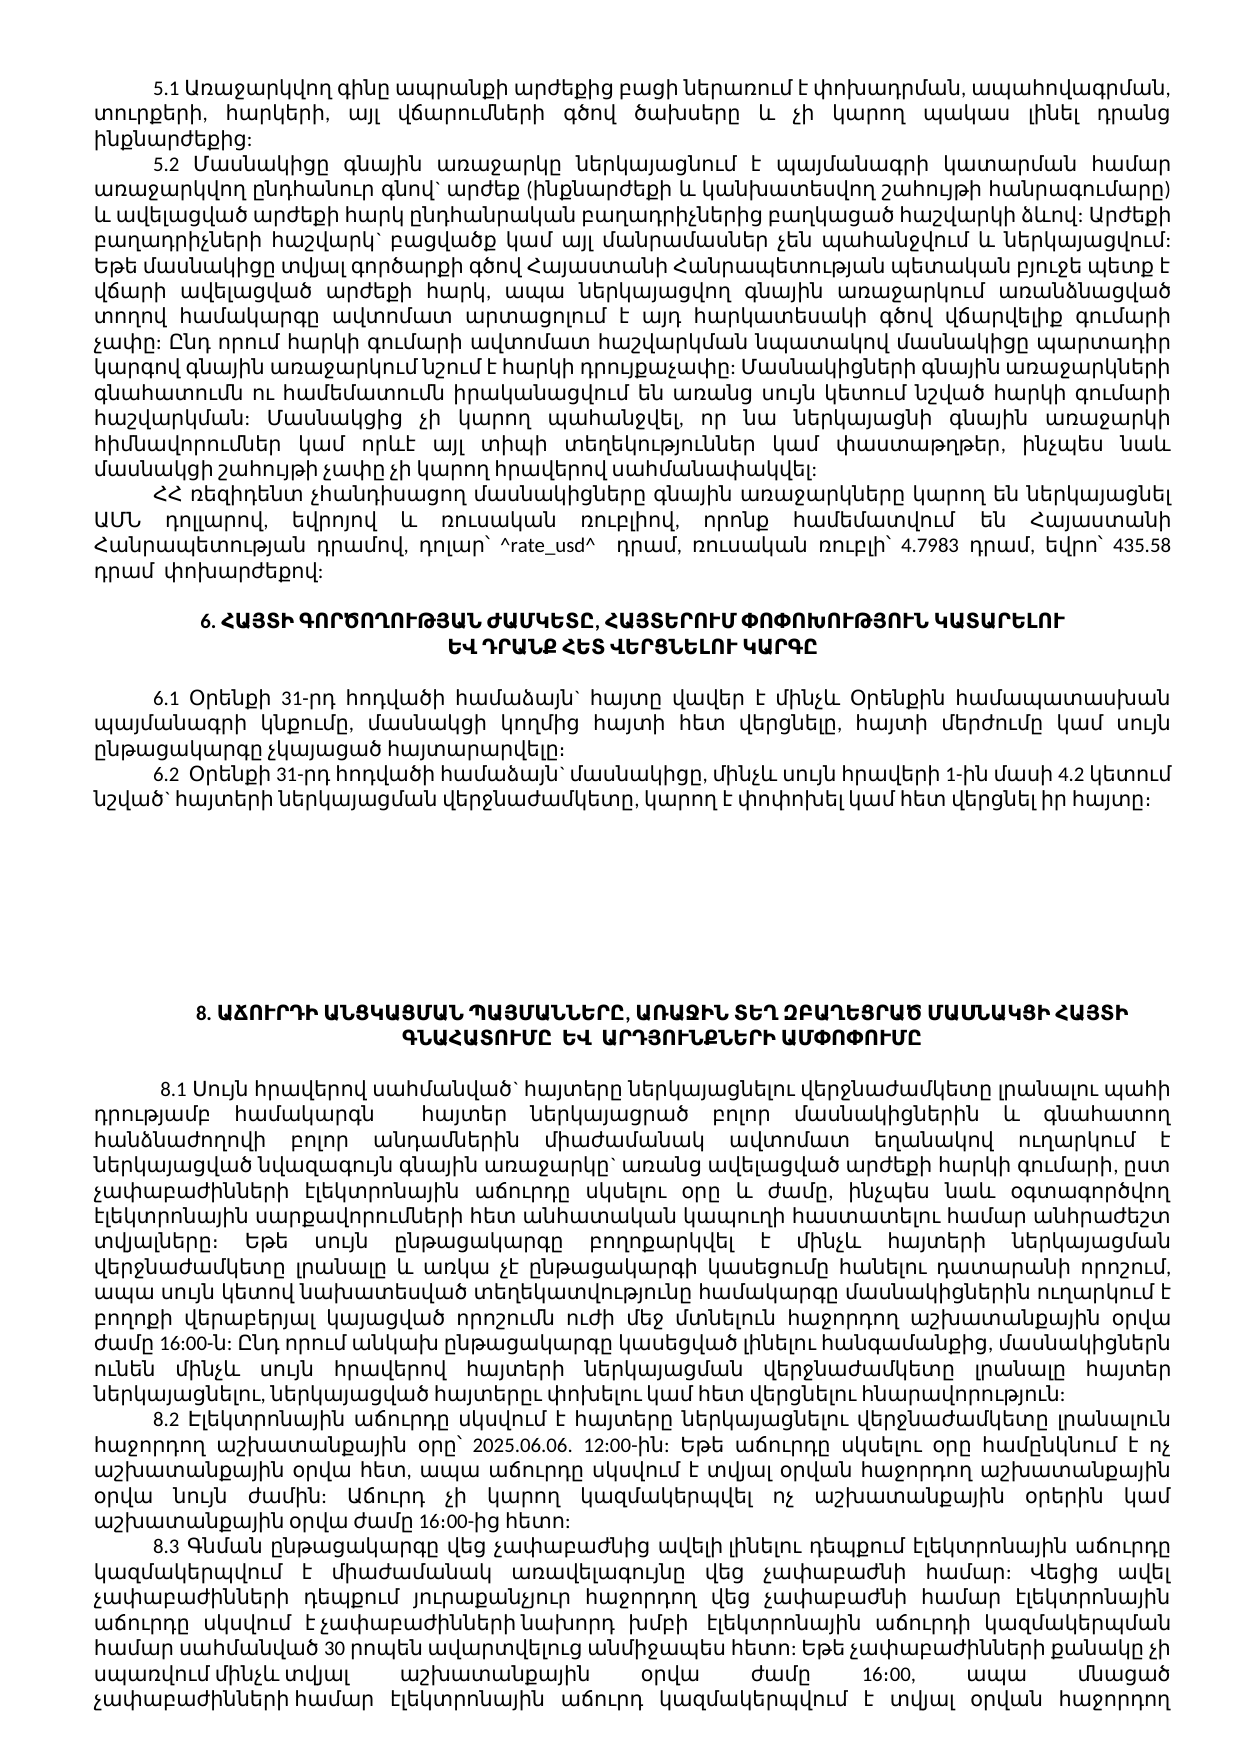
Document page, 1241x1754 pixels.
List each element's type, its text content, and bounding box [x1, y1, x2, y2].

text 8.1 Սույն հրավերով սահմանված` հայտերը ներկայացնելու վերջնաժամկետը լրանալու պահի դրությամբ համակարգն հայտեր ներկայացրած բոլոր մասնակիցներին և գնահատող հանձնաժողովի բոլոր անդամներին միաժամանակ ավտոմատ եղանակով ուղարկում է ներկայացված նվազագույն գնային առաջարկը` առանց ավելացված արժեքի հարկի գումարի, ըստ չափաբաժինների էլեկտրոնային աճուրդը սկսելու օրը և ժամը, ինչպես նաև օգտագործվող էլեկտրոնային սարքավորումների հետ անհատական կապուղի հաստատելու համար անհրաժեշտ տվյալները։ Եթե սույն ընթացակարգը բողոքարկվել է մինչև հայտերի ներկայացման վերջնաժամկետը լրանալը և առկա չէ ընթացակարգի կասեցումը հանելու դատարանի որոշում, ապա սույն կետով նախատեսված տեղեկատվությունը համակարգը մասնակիցներին ուղարկում է բողոքի վերաբերյալ կայացված որոշումն ուժի մեջ մտնելուն հաջորդող աշխատանքային օրվա ժամը 16:00-ն: Ընդ որում անկախ ընթացակարգը կասեցված լինելու հանգամանքից, մասնակիցներն ունեն մինչև սույն հրավերով հայտերի ներկայացման վերջնաժամկետը լրանալը հայտեր ներկայացնելու, ներկայացված հայտերըւ փոխելու կամ հետ վերցնելու հնարավորություն: [94, 1076, 1171, 1407]
text ԳՆԱՀԱՏՈՒՄԸ ԵՎ ԱՐԴՅՈՒՆՔՆԵՐԻ ԱՄՓՈՓՈՒՄԸ [94, 1025, 1171, 1051]
text 5.1 Առաջարկվող գինը ապրանքի արժեքից բացի ներառում է փոխադրման, ապահովագրման, տուրքերի, հարկերի, այլ վճարումների գծով ծախսերը և չի կարող պակաս լինել դրանց ինքնարժեքից: [94, 75, 1171, 151]
text 6. ՀԱՅՏԻ ԳՈՐԾՈՂՈՒԹՅԱՆ ԺԱՄԿԵՏԸ, ՀԱՅՏԵՐՈՒՄ ՓՈՓՈԽՈՒԹՅՈՒՆ ԿԱՏԱՐԵԼՈՒ [94, 609, 1171, 634]
text 5.2 Մասնակիցը գնային առաջարկը ներկայացնում է պայմանագրի կատարման համար առաջարկվող ընդհանուր գնով` արժեք (ինքնարժեքի և կանխատեսվող շահույթի հանրագումարը) և ավելացված արժեքի հարկ ընդհանրական բաղադրիչներից բաղկացած հաշվարկի ձևով: Արժեքի բաղադրիչների հաշվարկ` բացվածք կամ այլ մանրամասներ չեն պահանջվում և ներկայացվում: Եթե մասնակիցը տվյալ գործարքի գծով Հայաստանի Հանրապետության պետական բյուջե պետք է վճարի ավելացված արժեքի հարկ, ապա ներկայացվող գնային առաջարկում առանձնացված տողով համակարգը ավտոմատ արտացոլում է այդ հարկատեսակի գծով վճարվելիք գումարի չափը: Ընդ որում հարկի գումարի ավտոմատ հաշվարկման նպատակով մասնակիցը պարտադիր կարգով գնային առաջարկում նշում է հարկի դրույքաչափը: Մասնակիցների գնային առաջարկների գնահատումն ու համեմատումն իրականացվում են առանց սույն կետում նշված հարկի գումարի հաշվարկման: Մասնակցից չի կարող պահանջվել, որ նա ներկայացնի գնային առաջարկի հիմնավորումներ կամ որևէ այլ տիպի տեղեկություններ կամ փաստաթղթեր, ինչպես նաև մասնակցի շահույթի չափը չի կարող հրավերով սահմանափակվել: [94, 151, 1171, 482]
text 6.2 Օրենքի 31-րդ հոդվածի համաձայն` մասնակիցը, մինչև սույն հրավերի 1-ին մասի 4.2 կետում նշված` հայտերի ներկայացման վերջնաժամկետը, կարող է փոփոխել կամ հետ վերցնել իր հայտը։ [94, 761, 1171, 812]
text ՀՀ ռեզիդենտ չհանդիսացող մասնակիցները գնային առաջարկները կարող են ներկայացնել ԱՄՆ դոլլարով, եվրոյով և ռուսական ռուբլիով, որոնք համեմատվում են Հայաստանի Հանրապետության դրամով, դոլար՝ ^rate_usd^ դրամ, ռուսական ռուբլի՝ 4.7983 դրամ, եվրո՝ 435.58 դրամ փոխարժեքով: [94, 482, 1171, 583]
text 8.2 Էլեկտրոնային աճուրդը սկսվում է հայտերը ներկայացնելու վերջնաժամկետը լրանալուն հաջորդող աշխատանքային օրը՝ 2025.06.06. 12:00 -ին: Եթե աճուրդը սկսելու օրը համընկնում է ոչ աշխատանքային օրվա հետ, ապա աճուրդը սկսվում է տվյալ օրվան հաջորդող աշխատանքային օրվա նույն ժամին: Աճուրդ չի կարող կազմակերպվել ոչ աշխատանքային օրերին կամ աշխատանքային օրվա ժամը 16։00-ից հետո: [94, 1407, 1171, 1534]
text 6.1 Օրենքի 31-րդ հոդվածի համաձայն` հայտը վավեր է մինչև Օրենքին համապատասխան պայմանագրի կնքումը, մասնակցի կողմից հայտի հետ վերցնելը, հայտի մերժումը կամ սույն ընթացակարգը չկայացած հայտարարվելը։ [94, 685, 1171, 761]
text ԵՎ ԴՐԱՆՔ ՀԵՏ ՎԵՐՑՆԵԼՈՒ ԿԱՐԳԸ [94, 634, 1171, 659]
text 8. ԱՃՈՒՐԴԻ ԱՆՑԿԱՑՄԱՆ ՊԱՅՄԱՆՆԵՐԸ, ԱՌԱՋԻՆ ՏԵՂ ԶԲԱՂԵՑՐԱԾ ՄԱՍՆԱԿՑԻ ՀԱՅՏԻ [94, 1000, 1171, 1025]
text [94, 1534, 1171, 1712]
